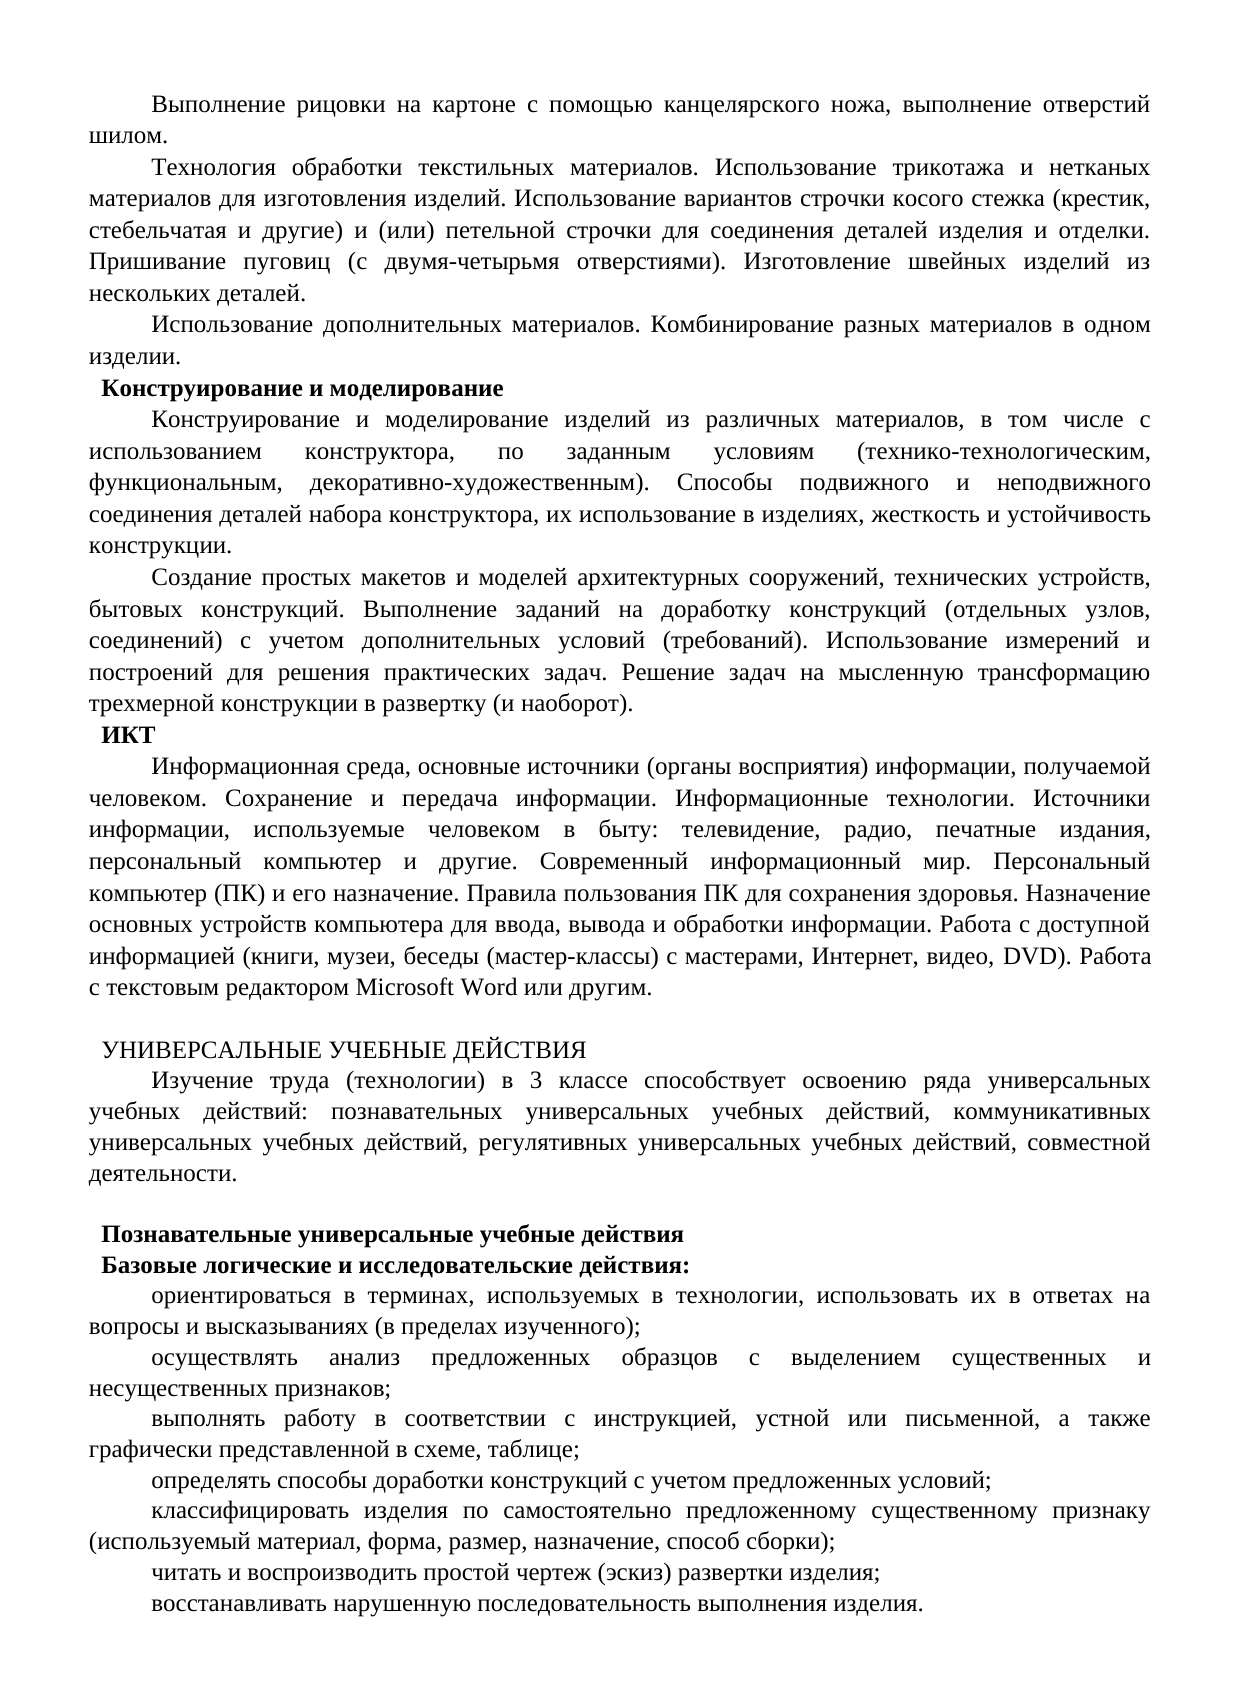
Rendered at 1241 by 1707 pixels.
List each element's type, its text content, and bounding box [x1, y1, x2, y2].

text Выполнение рицовки на картоне с помощью канцелярского ножа, выполнение отверстий шилом. [89, 89, 1152, 149]
text ориентироваться в терминах, используемых в технологии, использовать их в ответах на вопросы и высказываниях (в пределах изученного); [89, 1281, 1152, 1340]
text Познавательные универсальные учебные действия [101, 1219, 1152, 1248]
text осуществлять анализ предложенных образцов с выделением существенных и несущественных признаков; [89, 1342, 1152, 1401]
text Конструирование и моделирование изделий из различных материалов, в том числе с использованием конструктора, по заданным условиям (технико-технологическим, функциональным, декоративно-художественным). Способы подвижного и неподвижного соединения деталей набора конструктора, их использование в изделиях, жесткость и устойчивость конструкции. [89, 404, 1152, 559]
text Конструирование и моделирование [101, 373, 1152, 401]
text Базовые логические и исследовательские действия: [101, 1250, 1152, 1278]
text УНИВЕРСАЛЬНЫЕ УЧЕБНЫЕ ДЕЙСТВИЯ [101, 1035, 1152, 1063]
text Создание простых макетов и моделей архитектурных сооружений, технических устройств, бытовых конструкций. Выполнение заданий на доработку конструкций (отдельных узлов, соединений) с учетом дополнительных условий (требований). Использование измерений и построений для решения практических задач. Решение задач на мысленную трансформацию трехмерной конструкции в развертку (и наоборот). [89, 562, 1152, 717]
text ИКТ [101, 720, 1152, 749]
text классифицировать изделия по самостоятельно предложенному существенному признаку (используемый материал, форма, размер, назначение, способ сборки); [89, 1496, 1152, 1555]
text Информационная среда, основные источники (органы восприятия) информации, получаемой человеком. Сохранение и передача информации. Информационные технологии. Источники информации, используемые человеком в быту: телевидение, радио, печатные издания, персональный компьютер и другие. Современный информационный мир. Персональный компьютер (ПК) и его назначение. Правила пользования ПК для сохранения здоровья. Назначение основных устройств компьютера для ввода, вывода и обработки информации. Работа с доступной информацией (книги, музеи, беседы (мастер-классы) с мастерами, Интернет, видео, DVD). Работа с текстовым редактором Microsoft Word или другим. [89, 751, 1152, 1001]
text восстанавливать нарушенную последовательность выполнения изделия. [89, 1588, 1152, 1617]
text читать и воспроизводить простой чертеж (эскиз) развертки изделия; [89, 1557, 1152, 1586]
text Технология обработки текстильных материалов. Использование трикотажа и нетканых материалов для изготовления изделий. Использование вариантов строчки косого стежка (крестик, стебельчатая и другие) и (или) петельной строчки для соединения деталей изделия и отделки. Пришивание пуговиц (с двумя-четырьмя отверстиями). Изготовление швейных изделий из нескольких деталей. [89, 152, 1152, 307]
text выполнять работу в соответствии с инструкцией, устной или письменной, а также графически представленной в схеме, таблице; [89, 1403, 1152, 1463]
text определять способы доработки конструкций с учетом предложенных условий; [89, 1465, 1152, 1494]
text Использование дополнительных материалов. Комбинирование разных материалов в одном изделии. [89, 309, 1152, 370]
text Изучение труда (технологии) в 3 классе способствует освоению ряда универсальных учебных действий: познавательных универсальных учебных действий, коммуникативных универсальных учебных действий, регулятивных универсальных учебных действий, совместной деятельности. [89, 1065, 1152, 1186]
